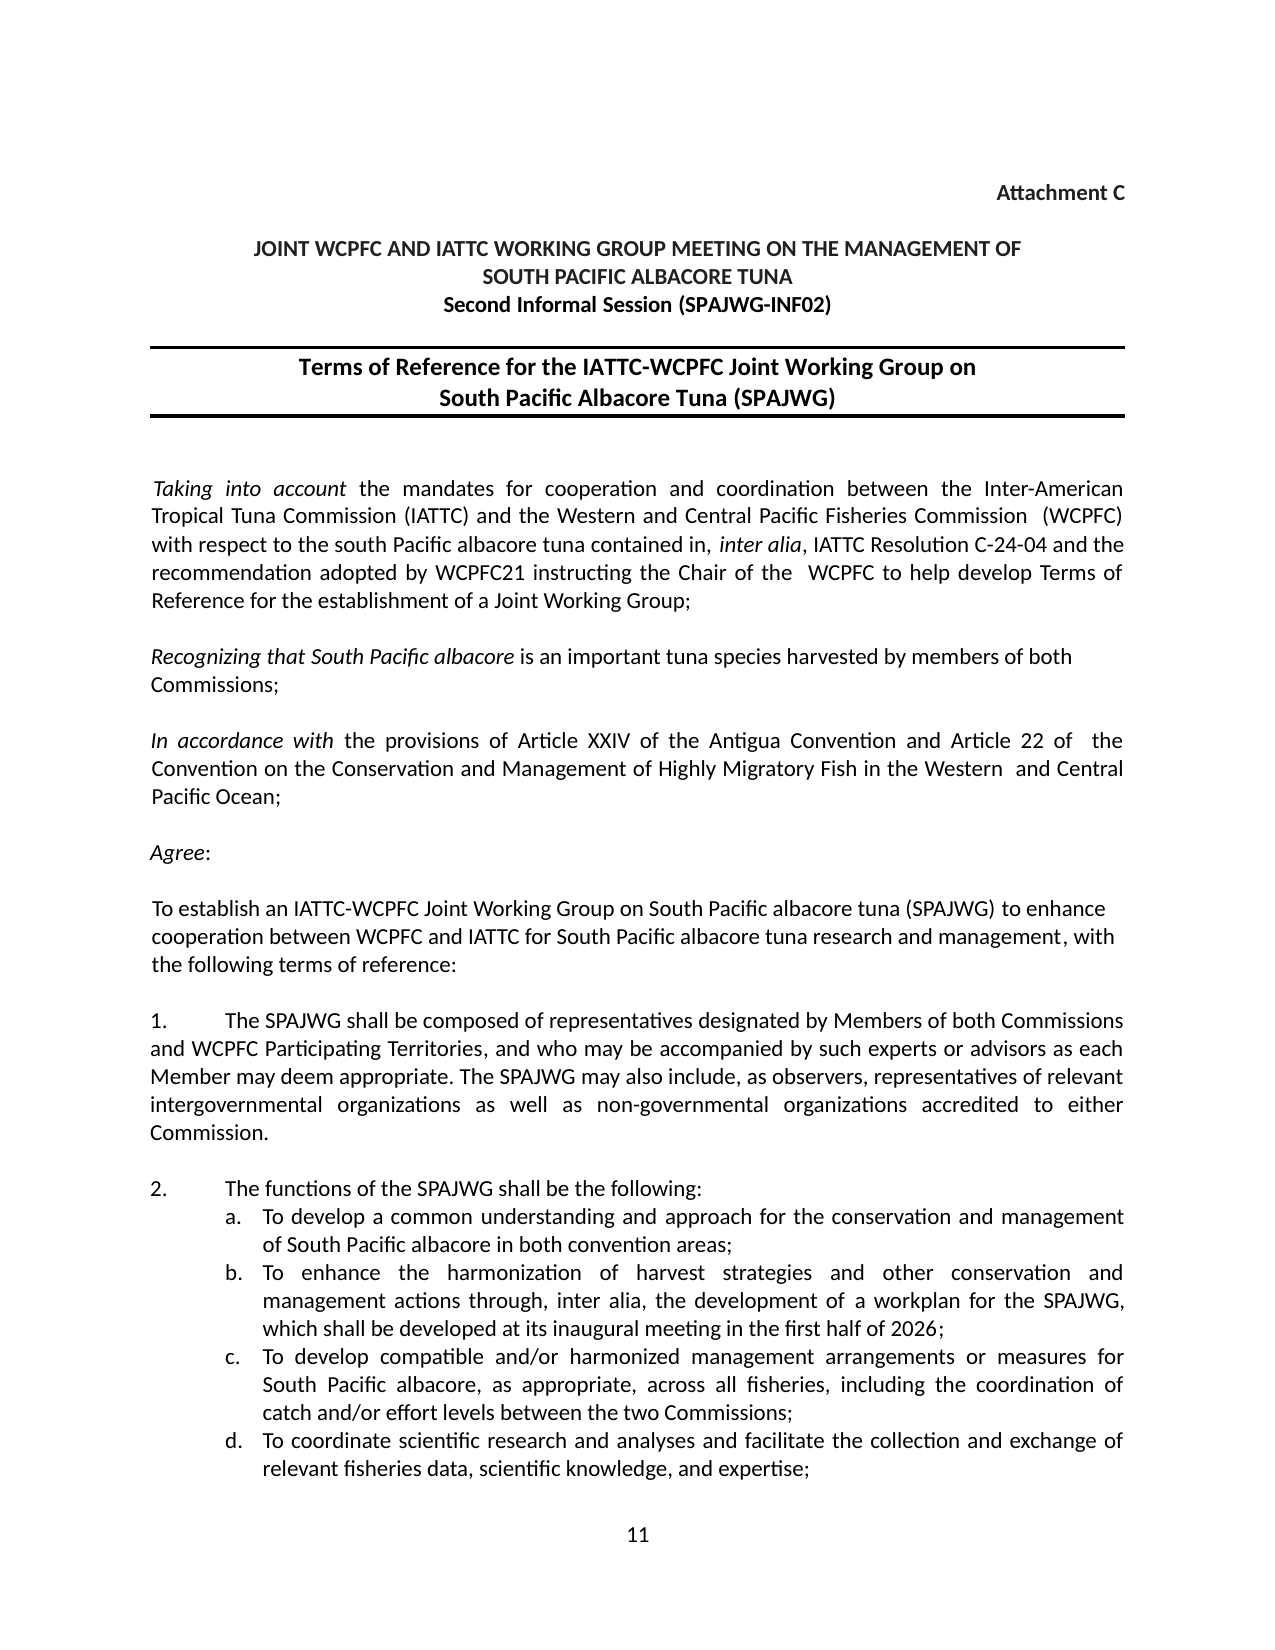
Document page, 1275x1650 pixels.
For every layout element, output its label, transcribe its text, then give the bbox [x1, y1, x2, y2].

text Taking into account the mandates for cooperation and coordination between the Inter-American Tropical Tuna Commission (IATTC) and the Western and Central Pacific Fisheries Commission (WCPFC) with respect to the south Pacific albacore tuna contained in, inter alia, IATTC Resolution C-24-04 and the recommendation adopted by WCPFC21 instructing the Chair of the WCPFC to help develop Terms of Reference for the establishment of a Joint Working Group; [151, 474, 1125, 614]
text Recognizing that South Pacific albacore is an important tuna species harvested by members of both Commissions; [151, 642, 1125, 698]
list To develop compatible and/or harmonized management arrangements or measures for South Pacific albacore, as appropriate, across all fisheries, including the coordination of catch and/or effort levels between the two Commissions; [225, 1342, 1125, 1426]
list To develop a common understanding and approach for the conservation and management of South Pacific albacore in both convention areas; [225, 1202, 1125, 1258]
subtitle JOINT WCPFC AND IATTC WORKING GROUP MEETING ON THE MANAGEMENT OF [150, 234, 1125, 262]
list To coordinate scientific research and analyses and facilitate the collection and exchange of relevant fisheries data, scientific knowledge, and expertise; [225, 1426, 1125, 1482]
list The functions of the SPAJWG shall be the following: [150, 1174, 1125, 1202]
text South Pacific Albacore Tuna (SPAJWG) [150, 377, 1125, 414]
subtitle Attachment C [150, 178, 1125, 206]
text Agree: [150, 838, 1125, 866]
text Terms of Reference for the IATTC-WCPFC Joint Working Group on [150, 349, 1125, 377]
text Second Informal Session (SPAJWG-INF02) [150, 290, 1125, 318]
text In accordance with the provisions of Article XXIV of the Antigua Convention and Article 22 of the Convention on the Conservation and Management of Highly Migratory Fish in the Western and Central Pacific Ocean; [150, 726, 1125, 810]
text To establish an IATTC-WCPFC Joint Working Group on South Pacific albacore tuna (SPAJWG) to enhance cooperation between WCPFC and IATTC for South Pacific albacore tuna research and management, with the following terms of reference: [151, 894, 1125, 978]
list To enhance the harmonization of harvest strategies and other conservation and management actions through, inter alia, the development of a workplan for the SPAJWG, which shall be developed at its inaugural meeting in the first half of 2026; [225, 1258, 1125, 1342]
subtitle SOUTH PACIFIC ALBACORE TUNA [150, 262, 1125, 290]
list The SPAJWG shall be composed of representatives designated by Members of both Commissions and WCPFC Participating Territories, and who may be accompanied by such experts or advisors as each Member may deem appropriate. The SPAJWG may also include, as observers, representatives of relevant intergovernmental organizations as well as non-governmental organizations accredited to either Commission. [150, 1006, 1125, 1146]
